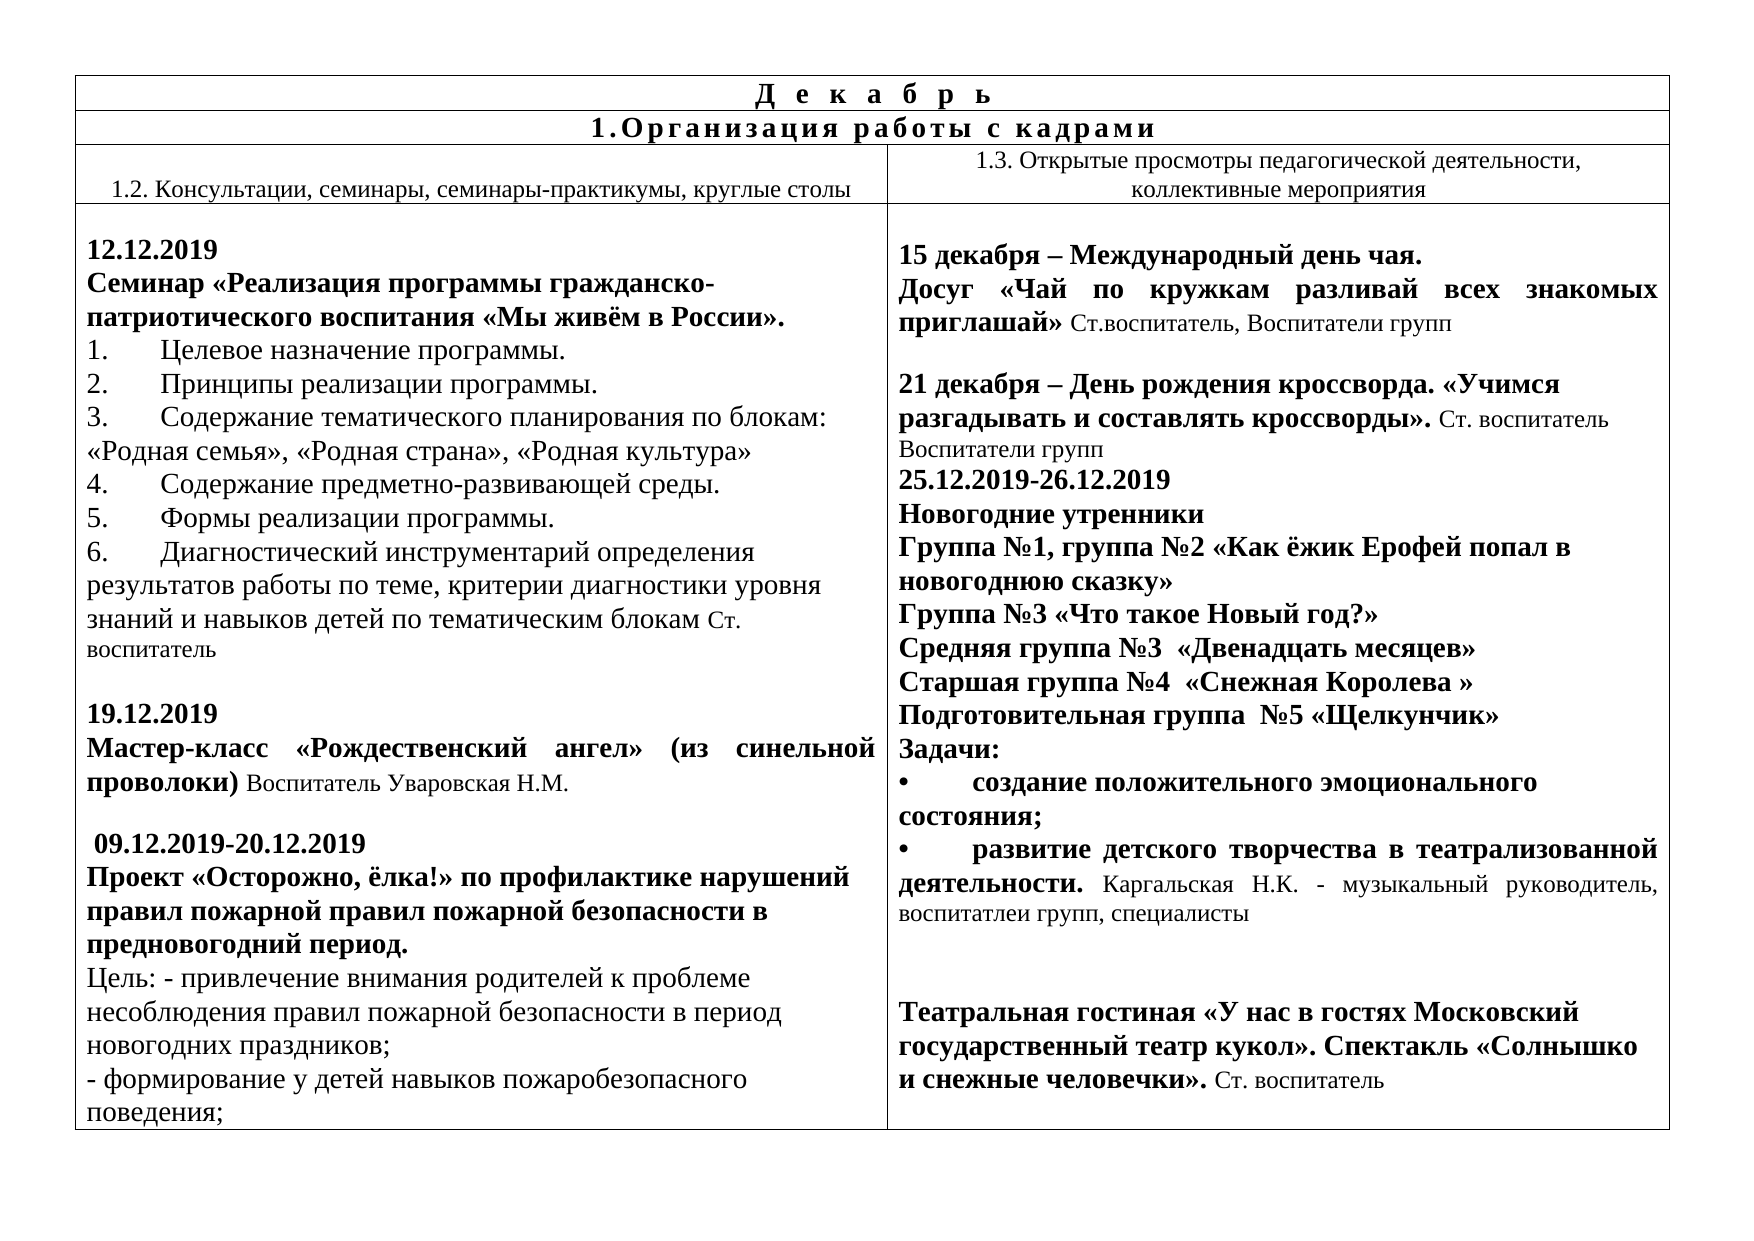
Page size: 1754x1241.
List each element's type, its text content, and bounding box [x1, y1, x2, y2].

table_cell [76, 204, 887, 1128]
table_header Декабрь [76, 76, 1669, 109]
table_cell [888, 204, 1669, 1128]
table_cell 1.Организация работы с кадрами [76, 111, 1669, 144]
table_cell 1.3. Открытые просмотры педагогической деятельности, коллективные мероприятия [888, 145, 1669, 203]
table_cell 1.2. Консультации, семинары, семинары-практикумы, круглые столы [76, 145, 887, 203]
